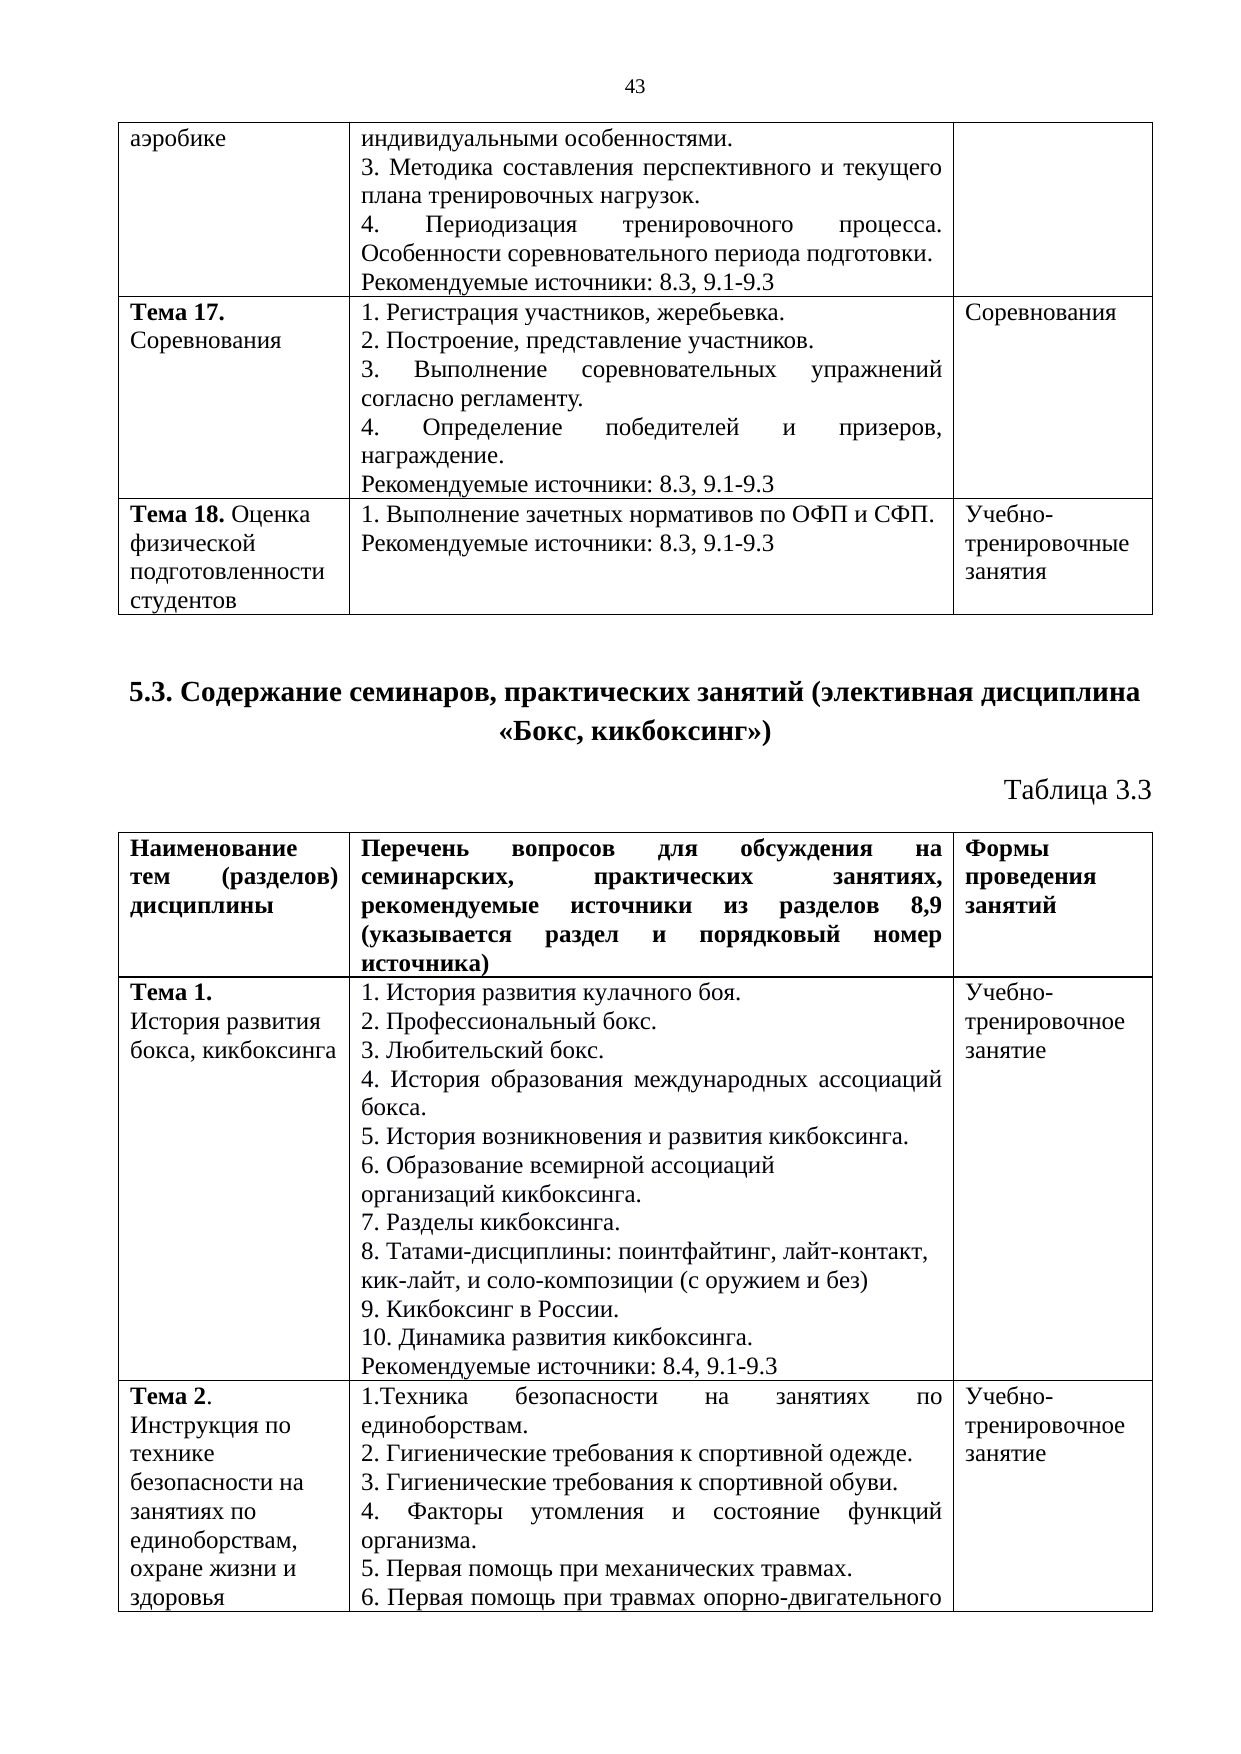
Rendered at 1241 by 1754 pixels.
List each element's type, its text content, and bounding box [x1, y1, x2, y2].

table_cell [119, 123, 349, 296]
text 5.3. Содержание семинаров, практических занятий (элективная дисциплина «Бокс, кикбоксинг») [118, 674, 1152, 746]
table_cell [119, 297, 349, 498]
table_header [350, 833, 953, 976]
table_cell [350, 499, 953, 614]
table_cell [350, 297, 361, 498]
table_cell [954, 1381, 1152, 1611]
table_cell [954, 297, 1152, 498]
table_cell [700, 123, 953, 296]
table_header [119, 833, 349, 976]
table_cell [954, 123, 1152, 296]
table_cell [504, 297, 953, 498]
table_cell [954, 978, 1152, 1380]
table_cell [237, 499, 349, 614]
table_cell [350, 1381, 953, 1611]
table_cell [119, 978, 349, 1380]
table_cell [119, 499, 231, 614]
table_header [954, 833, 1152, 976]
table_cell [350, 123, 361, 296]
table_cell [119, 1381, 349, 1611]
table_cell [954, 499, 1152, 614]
text Таблица 3.3 [118, 772, 1152, 806]
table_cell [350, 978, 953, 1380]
